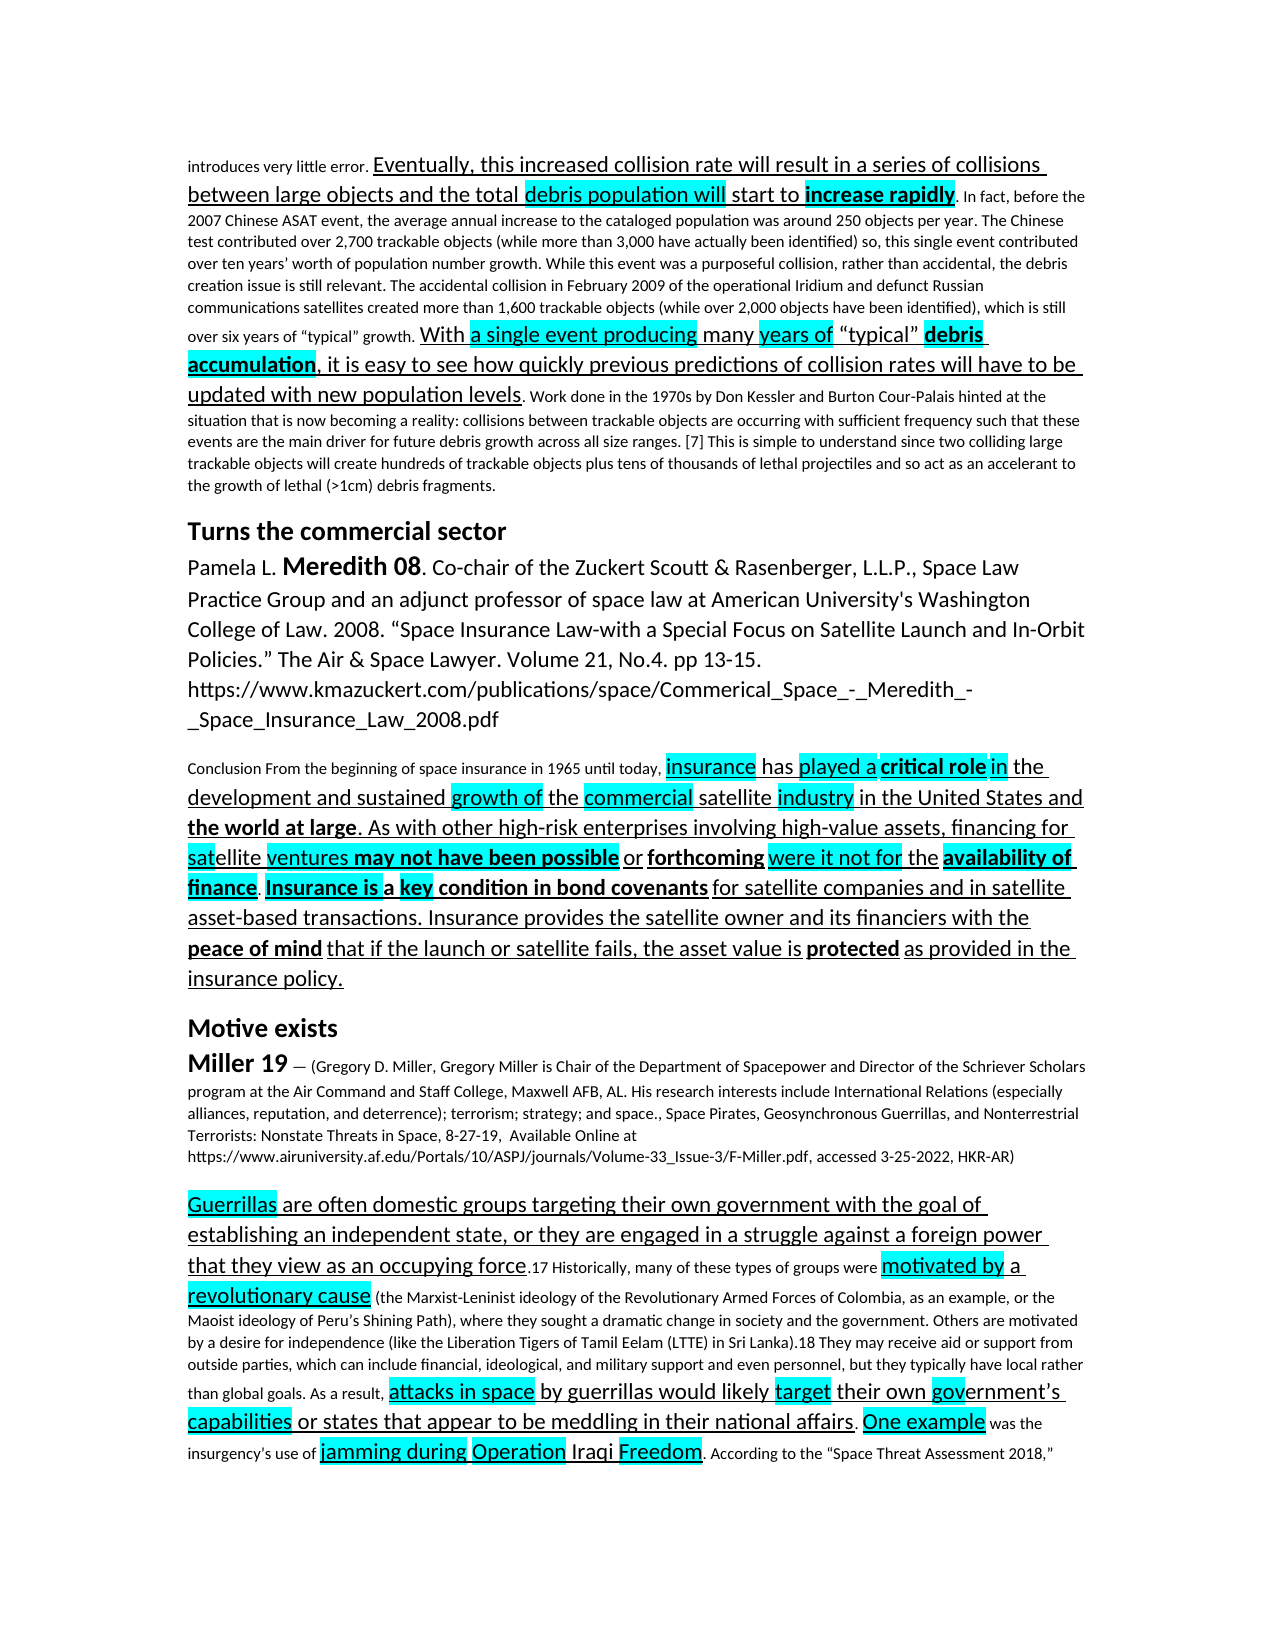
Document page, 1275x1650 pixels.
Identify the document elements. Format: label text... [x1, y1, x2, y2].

subtitle Turns the commercial sector [187, 514, 1087, 547]
subtitle Motive exists [187, 1011, 1087, 1044]
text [187, 150, 1087, 496]
text Conclusion From the beginning of space insurance in 1965 until today, insurance has played a critical role in the development and sustained growth of the commercial satellite industry in the United States and the world at large. As with other high-risk enterprises involving high-value assets, financing for satellite ventures may not have been possible or forthcoming were it not for the availability of finance. Insurance is a key condition in bond covenants for satellite companies and in satellite asset-based transactions. Insurance provides the satellite owner and its financiers with the peace of mind that if the launch or satellite fails, the asset value is protected as provided in the insurance policy. [187, 752, 1087, 992]
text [187, 1190, 1087, 1465]
text Pamela L. Meredith 08. Co-chair of the Zuckert Scoutt & Rasenberger, L.L.P., Space Law Practice Group and an adjunct professor of space law at American University's Washington College of Law. 2008. “Space Insurance Law-with a Special Focus on Satellite Launch and In-Orbit Policies.” The Air & Space Lawyer. Volume 21, No.4. pp 13-15. https://www.kmazuckert.com/publications/space/Commerical_Space_-_Meredith_-_Space_Insurance_Law_2008.pdf [187, 549, 1087, 734]
text Miller 19 — (Gregory D. Miller, Gregory Miller is Chair of the Department of Spacepower and Director of the Schriever Scholars program at the Air Command and Staff College, Maxwell AFB, AL. His research interests include International Relations (especially alliances, reputation, and deterrence); terrorism; strategy; and space., Space Pirates, Geosynchronous Guerrillas, and Nonterrestrial Terrorists: Nonstate Threats in Space, 8-27-19, Available Online at https://www.airuniversity.af.edu/Portals/10/ASPJ/journals/Volume-33_Issue-3/F-Miller.pdf, accessed 3-25-2022, HKR-AR) [187, 1046, 1087, 1167]
